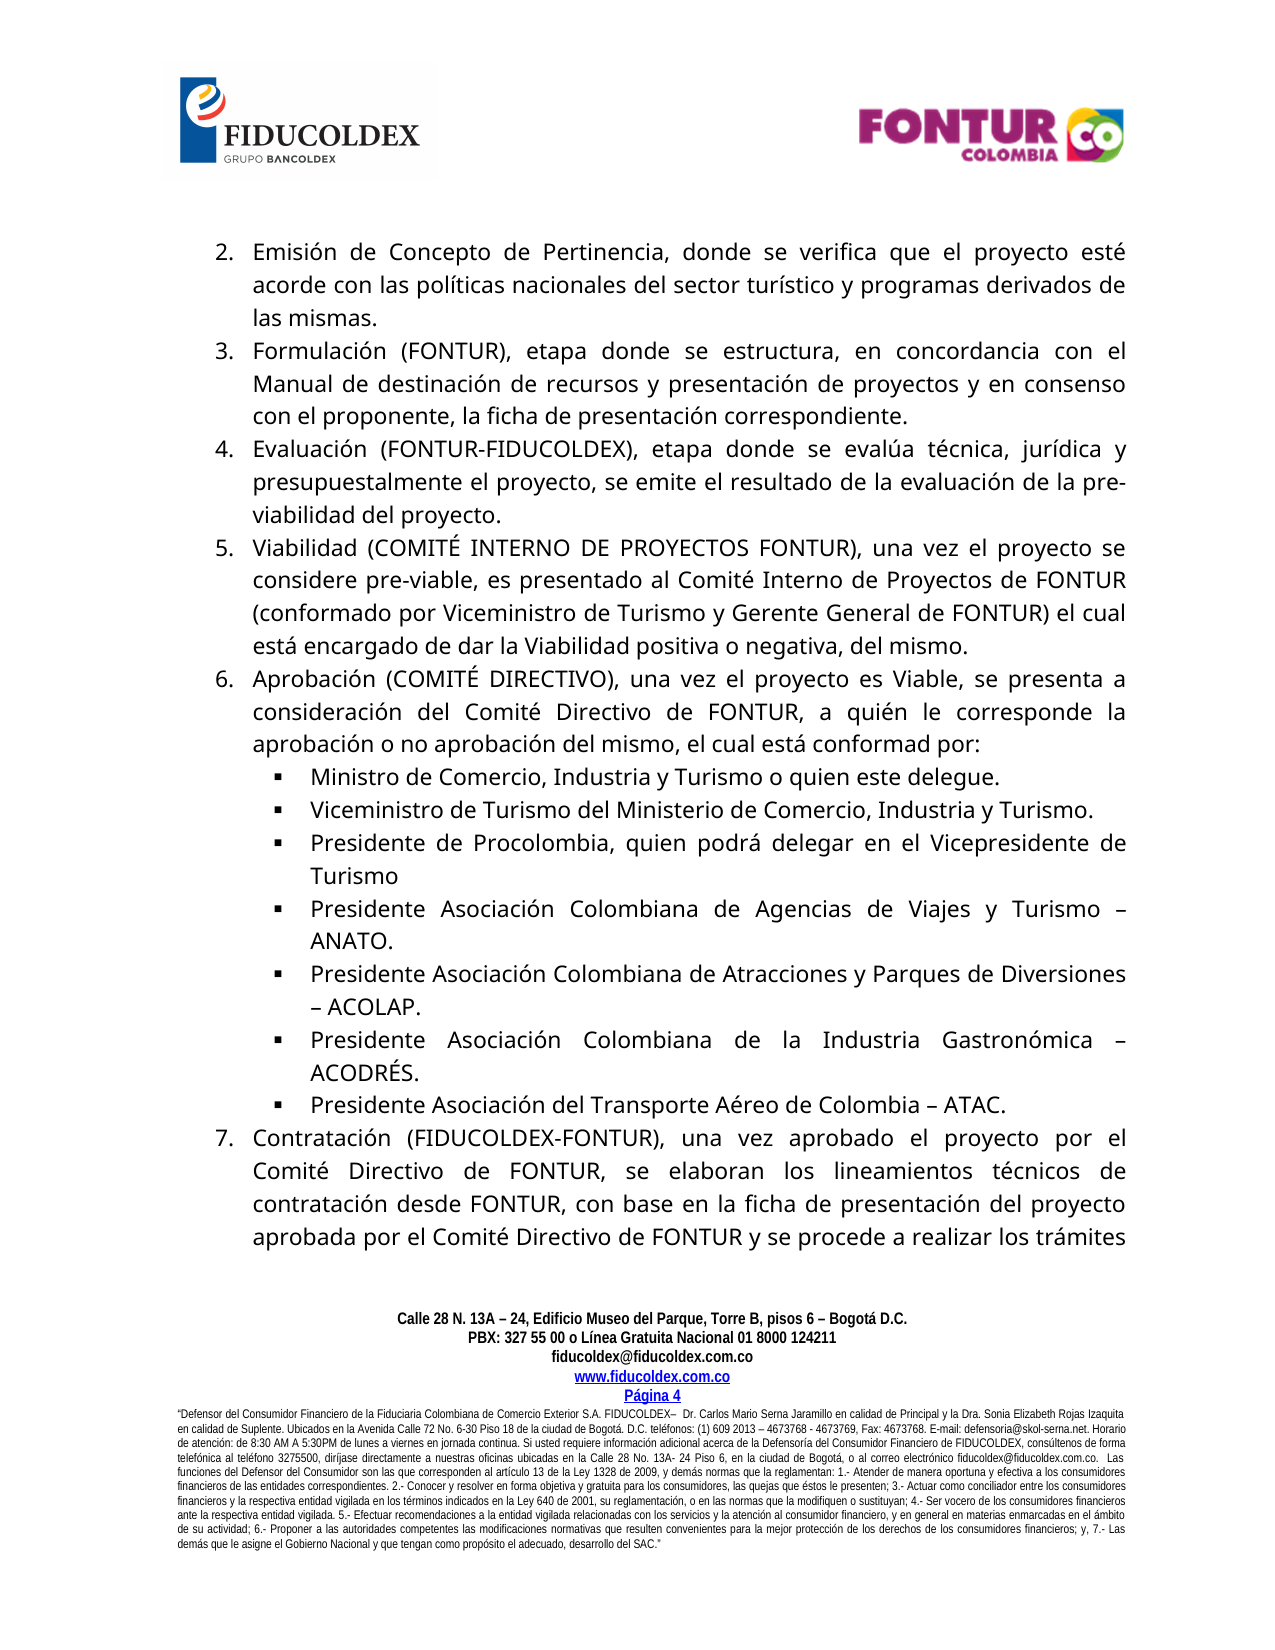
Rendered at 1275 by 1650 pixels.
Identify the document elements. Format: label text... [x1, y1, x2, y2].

list Viabilidad (COMITÉ INTERNO DE PROYECTOS FONTUR), una vez el proyecto se considere pre-viable, es presentado al Comité Interno de Proyectos de FONTUR (conformado por Viceministro de Turismo y Gerente General de FONTUR) el cual está encargado de dar la Viabilidad positiva o negativa, del mismo. [215, 532, 1127, 661]
list Viceministro de Turismo del Ministerio de Comercio, Industria y Turismo. [273, 794, 1127, 825]
list Aprobación (COMITÉ DIRECTIVO), una vez el proyecto es Viable, se presenta a consideración del Comité Directivo de FONTUR, a quién le corresponde la aprobación o no aprobación del mismo, el cual está conformad por: [215, 663, 1127, 760]
list Ministro de Comercio, Industria y Turismo o quien este delegue. [273, 761, 1127, 792]
list Presidente de Procolombia, quien podrá delegar en el Vicepresidente de Turismo [273, 827, 1127, 891]
list Presidente Asociación Colombiana de Agencias de Viajes y Turismo – ANATO. [273, 892, 1127, 957]
picture [857, 106, 1123, 162]
list Presidente Asociación Colombiana de la Industria Gastronómica – ACODRÉS. [273, 1024, 1127, 1088]
picture [161, 62, 439, 180]
list Presidente Asociación Colombiana de Atracciones y Parques de Diversiones – ACOLAP. [273, 958, 1127, 1022]
list Presidente Asociación del Transporte Aéreo de Colombia – ATAC. [273, 1089, 1127, 1121]
list Emisión de Concepto de Pertinencia, donde se verifica que el proyecto esté acorde con las políticas nacionales del sector turístico y programas derivados de las mismas. [215, 236, 1127, 333]
list Formulación (FONTUR), etapa donde se estructura, en concordancia con el Manual de destinación de recursos y presentación de proyectos y en consenso con el proponente, la ficha de presentación correspondiente. [215, 335, 1127, 432]
list Evaluación (FONTUR-FIDUCOLDEX), etapa donde se evalúa técnica, jurídica y presupuestalmente el proyecto, se emite el resultado de la evaluación de la pre-viabilidad del proyecto. [215, 433, 1127, 530]
